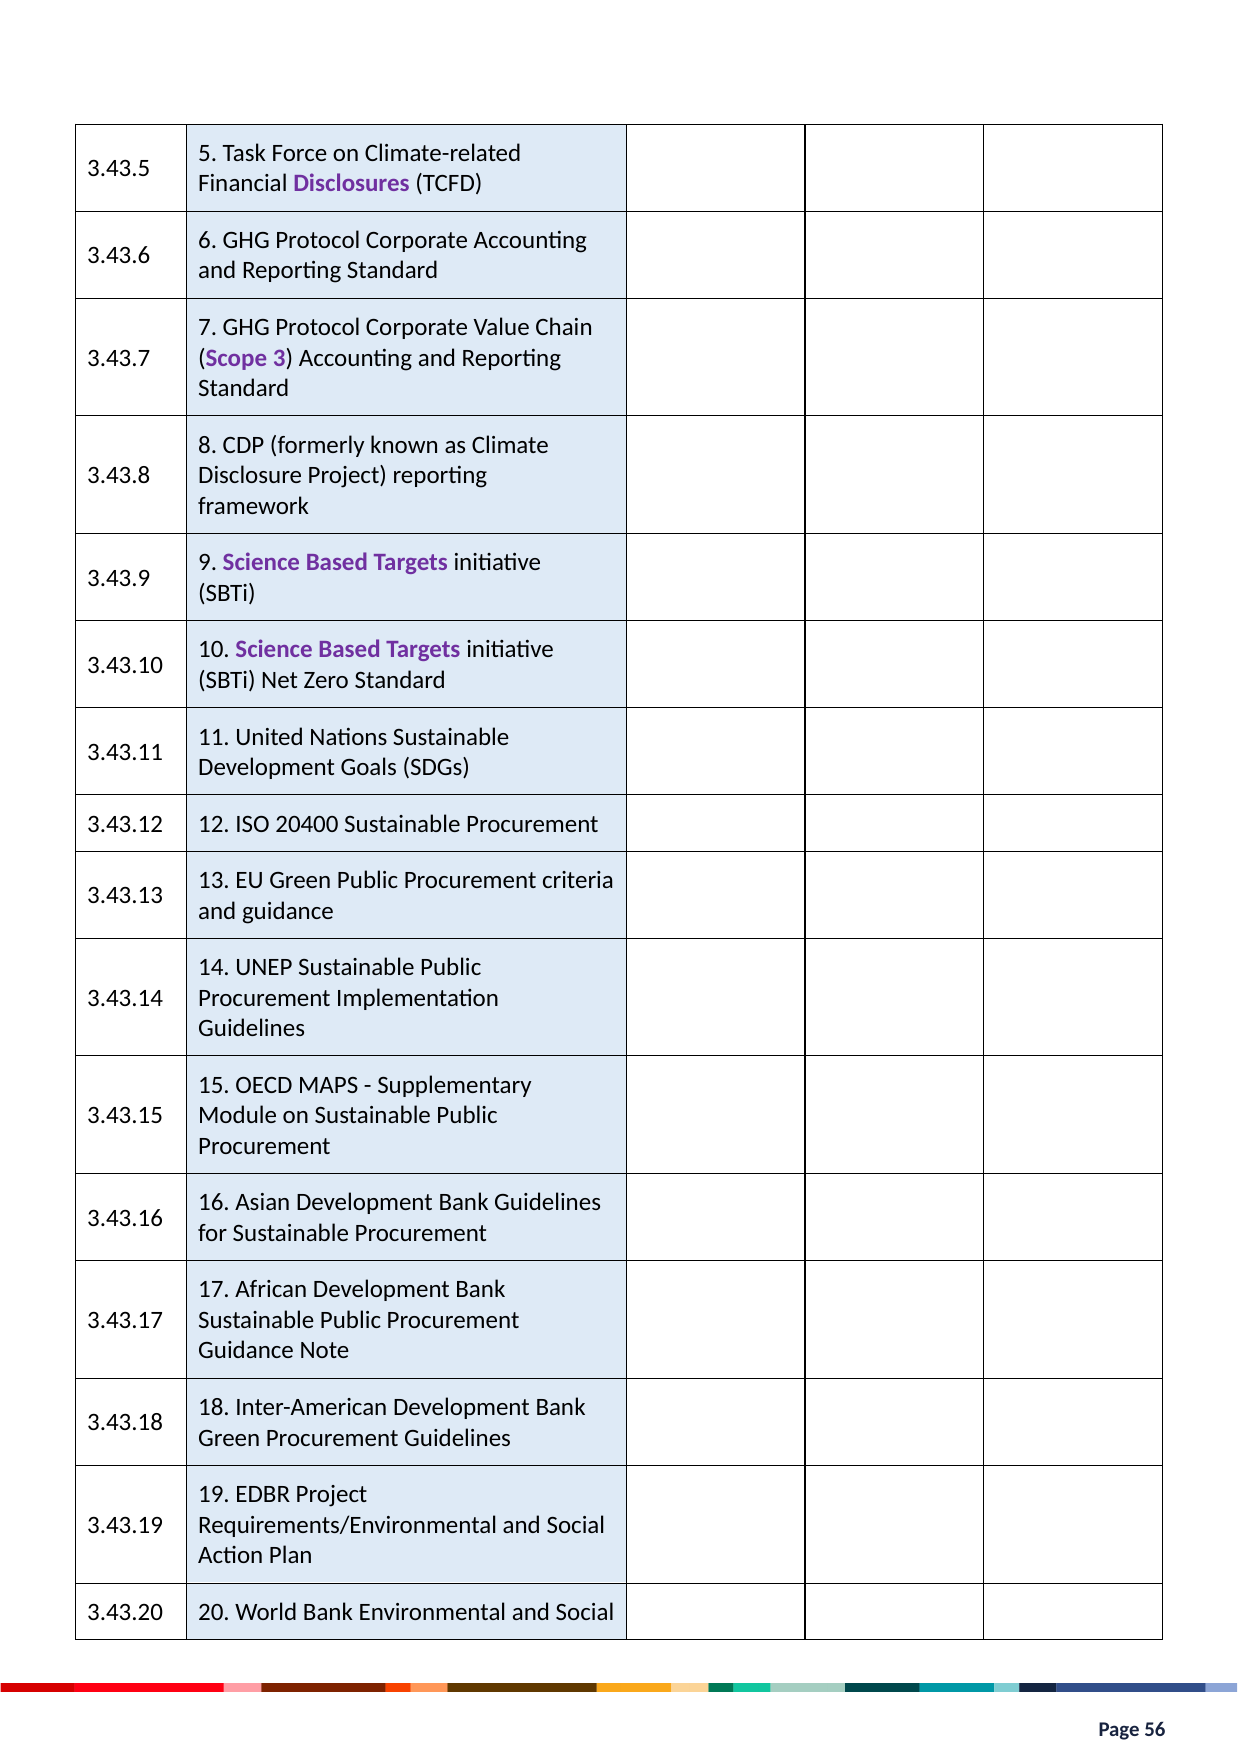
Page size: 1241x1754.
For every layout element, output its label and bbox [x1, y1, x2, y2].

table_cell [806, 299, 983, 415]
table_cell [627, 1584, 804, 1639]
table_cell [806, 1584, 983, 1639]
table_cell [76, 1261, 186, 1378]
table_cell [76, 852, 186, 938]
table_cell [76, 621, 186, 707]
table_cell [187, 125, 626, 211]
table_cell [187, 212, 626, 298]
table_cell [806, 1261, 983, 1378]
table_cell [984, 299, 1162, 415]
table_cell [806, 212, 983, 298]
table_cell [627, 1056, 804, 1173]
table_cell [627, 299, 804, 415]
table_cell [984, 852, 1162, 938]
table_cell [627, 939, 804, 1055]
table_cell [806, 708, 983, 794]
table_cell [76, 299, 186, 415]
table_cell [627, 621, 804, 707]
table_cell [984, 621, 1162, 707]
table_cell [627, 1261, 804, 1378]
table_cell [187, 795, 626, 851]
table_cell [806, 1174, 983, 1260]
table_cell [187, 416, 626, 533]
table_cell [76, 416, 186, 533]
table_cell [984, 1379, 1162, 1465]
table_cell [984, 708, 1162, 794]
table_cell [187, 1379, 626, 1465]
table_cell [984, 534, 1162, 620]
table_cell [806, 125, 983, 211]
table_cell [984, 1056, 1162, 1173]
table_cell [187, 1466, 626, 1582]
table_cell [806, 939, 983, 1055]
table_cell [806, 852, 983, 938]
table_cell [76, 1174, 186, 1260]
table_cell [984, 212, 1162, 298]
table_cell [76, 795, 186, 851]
picture [0, 1683, 1236, 1692]
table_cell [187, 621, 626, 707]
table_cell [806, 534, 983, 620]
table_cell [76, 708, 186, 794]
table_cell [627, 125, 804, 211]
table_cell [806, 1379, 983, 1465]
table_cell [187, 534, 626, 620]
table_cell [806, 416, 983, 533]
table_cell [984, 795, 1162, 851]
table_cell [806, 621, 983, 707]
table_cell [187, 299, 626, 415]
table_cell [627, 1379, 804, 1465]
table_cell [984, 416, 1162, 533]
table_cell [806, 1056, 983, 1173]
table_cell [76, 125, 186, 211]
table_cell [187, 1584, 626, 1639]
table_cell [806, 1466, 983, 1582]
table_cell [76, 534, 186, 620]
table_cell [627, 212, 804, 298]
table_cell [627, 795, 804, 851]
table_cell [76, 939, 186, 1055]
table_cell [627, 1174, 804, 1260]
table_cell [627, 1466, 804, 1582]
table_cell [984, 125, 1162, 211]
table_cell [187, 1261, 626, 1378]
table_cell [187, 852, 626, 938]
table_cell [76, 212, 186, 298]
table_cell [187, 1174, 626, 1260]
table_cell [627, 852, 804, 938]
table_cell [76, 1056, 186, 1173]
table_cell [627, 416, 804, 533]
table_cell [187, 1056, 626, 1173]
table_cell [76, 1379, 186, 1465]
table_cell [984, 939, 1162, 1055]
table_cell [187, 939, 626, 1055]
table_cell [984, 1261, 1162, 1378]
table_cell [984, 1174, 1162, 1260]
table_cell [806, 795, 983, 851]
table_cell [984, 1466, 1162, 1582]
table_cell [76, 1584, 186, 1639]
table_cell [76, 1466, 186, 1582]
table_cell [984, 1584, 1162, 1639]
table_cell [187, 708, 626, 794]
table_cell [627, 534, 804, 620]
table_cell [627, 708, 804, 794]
